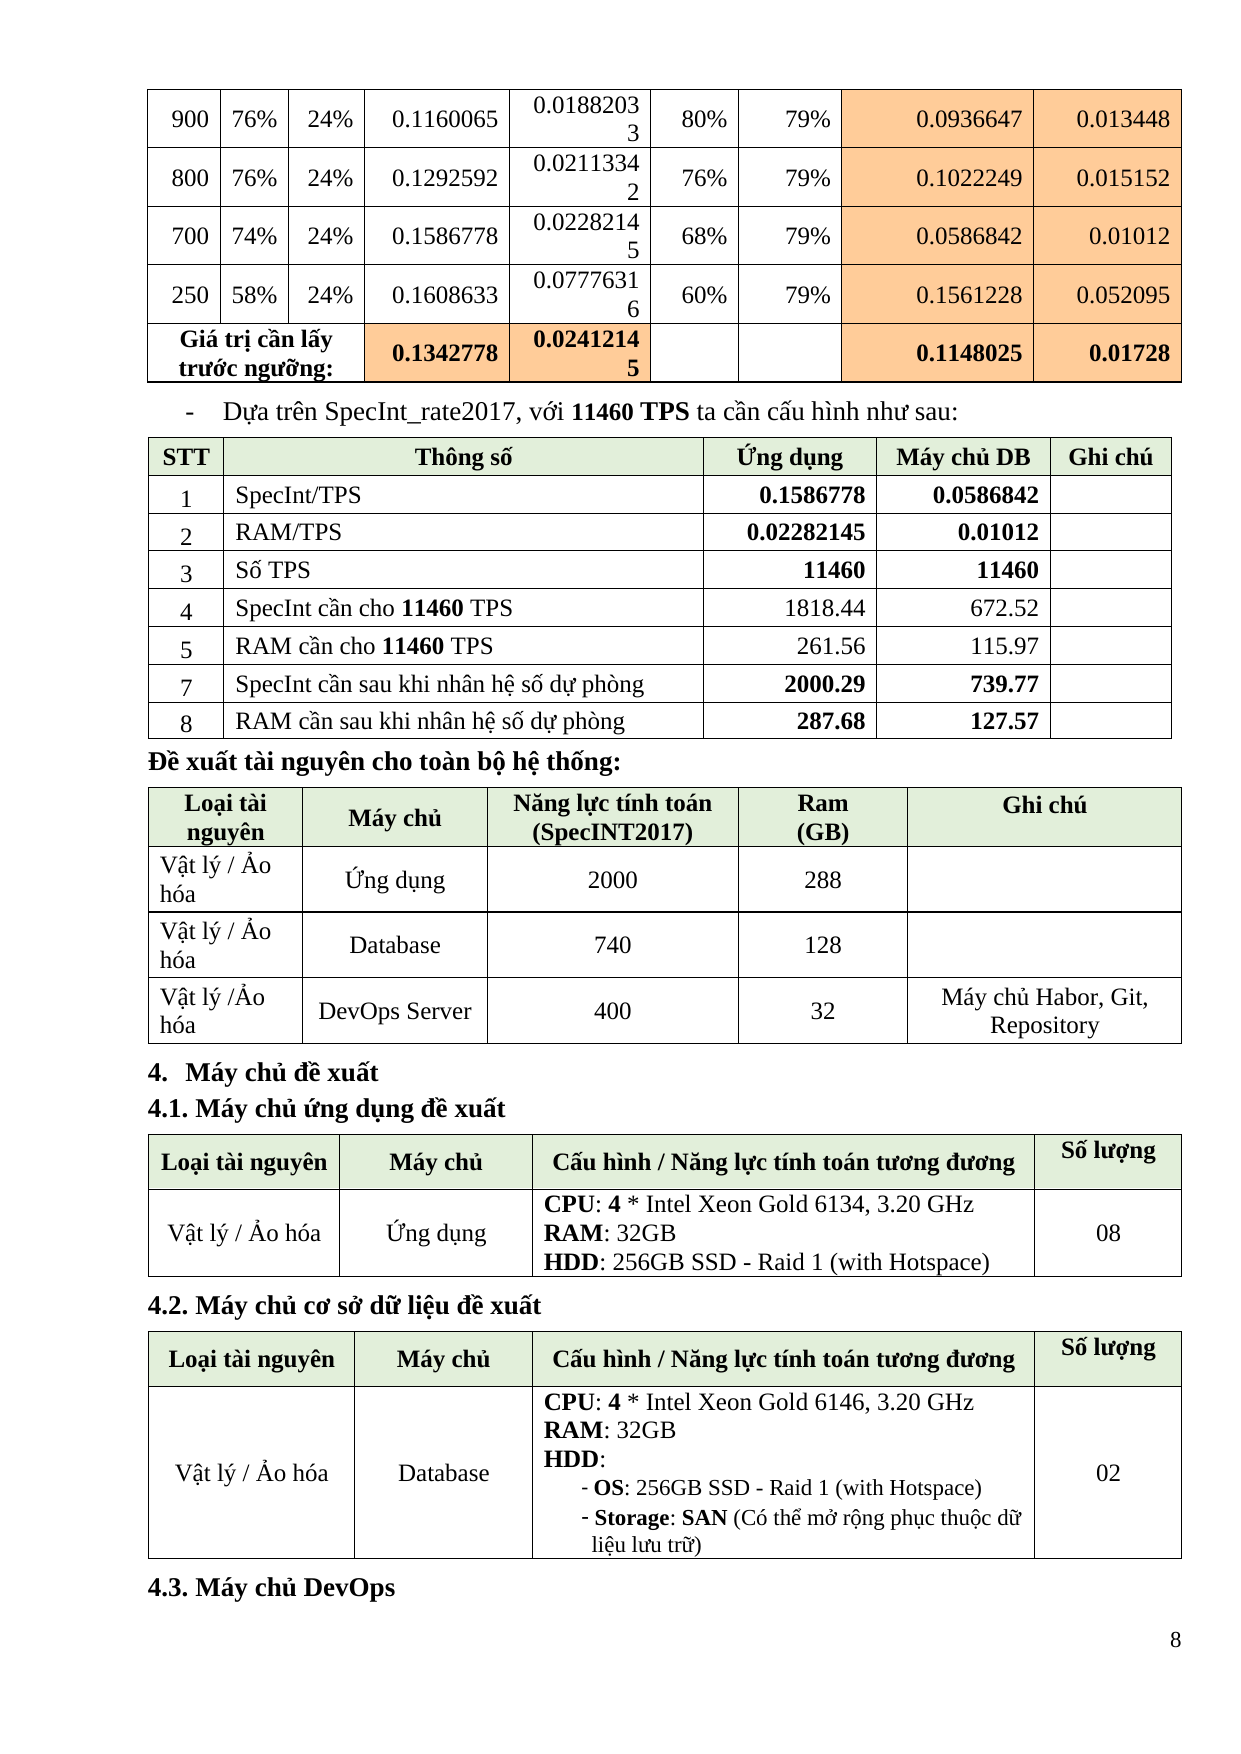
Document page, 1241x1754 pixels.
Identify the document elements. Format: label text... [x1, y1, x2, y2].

table_cell 0.01728‬ [1034, 324, 1181, 381]
table_cell 0.0586842 [842, 207, 1033, 264]
table_cell 24% [289, 90, 364, 147]
table_cell 0.1608633 [365, 265, 509, 323]
table_header Năng lực tính toán (SpecINT2017) [488, 788, 738, 846]
table_cell DevOps Server [303, 978, 487, 1043]
table_cell [1051, 551, 1171, 588]
table_cell [651, 324, 738, 381]
table_cell CPU: 4 * Intel Xeon Gold 6146, 3.20 GHz RAM: 32GB HDD: OS: 256GB SSD - Raid 1 (with Hotspace) Storage: SAN (Có thể mở rộng phục thuộc dữ liệu lưu trữ) [533, 1387, 1034, 1558]
table_cell 1 [149, 476, 223, 512]
table_cell Vật lý / Ảo hóa [149, 847, 302, 911]
table_cell 0.0936647 [842, 90, 1033, 147]
table_cell 3 [149, 551, 223, 588]
table_cell 0.0586842 [877, 476, 1050, 512]
table_cell 0.052095 [1034, 265, 1181, 323]
table_cell [1051, 703, 1171, 738]
table_header STT [149, 438, 223, 475]
table_cell 76% [651, 148, 738, 206]
table_cell 2000 [488, 847, 738, 911]
table_cell 672.52 [877, 589, 1050, 626]
table_cell 0.015152 [1034, 148, 1181, 206]
table_cell 02 [1035, 1387, 1181, 1558]
table_cell 24% [289, 207, 364, 264]
table_cell 0.02282145 [510, 207, 650, 264]
table_cell 79% [739, 207, 841, 264]
table_cell [1051, 514, 1171, 550]
table_cell 5 [149, 627, 223, 664]
table_cell Vật lý / Ảo hóa [149, 913, 302, 977]
table_cell 0.013448 [1034, 90, 1181, 147]
table_cell [1051, 476, 1171, 512]
table_cell 0.1160065 [365, 90, 509, 147]
table_header Máy chủ [303, 788, 487, 846]
list Máy chủ đề xuất [148, 1056, 1181, 1087]
table_cell Giá trị cần lấy trước ngưỡng: [148, 324, 364, 381]
table_cell Số TPS [224, 551, 703, 588]
list Máy chủ ứng dụng đề xuất [148, 1092, 1181, 1123]
table_header Máy chủ DB [877, 438, 1050, 475]
table_cell 115.97 [877, 627, 1050, 664]
table_cell Vật lý / Ảo hóa [149, 1190, 339, 1276]
table_cell 0.07776316 [510, 265, 650, 323]
table_header Ghi chú [908, 788, 1181, 846]
table_header Loại tài nguyên [149, 1332, 354, 1386]
table_cell 0.1148025 [842, 324, 1033, 381]
table_cell 900 [148, 90, 220, 147]
table_cell 4 [149, 589, 223, 626]
table_cell 261.56 [704, 627, 876, 664]
table_cell 08 [1035, 1190, 1181, 1276]
table_cell 288 [739, 847, 907, 911]
table_cell CPU: 4 * Intel Xeon Gold 6134, 3.20 GHz RAM: 32GB HDD: 256GB SSD - Raid 1 (with Hotspace) [533, 1190, 1034, 1276]
list Máy chủ cơ sở dữ liệu đề xuất [148, 1289, 1181, 1320]
table_cell 128 [739, 913, 907, 977]
table_cell 2000.29 [704, 665, 876, 702]
table_cell 79% [739, 148, 841, 206]
table_cell 7 [149, 665, 223, 702]
table_cell 0.1342778 [365, 324, 509, 381]
table_header Cấu hình / Năng lực tính toán tương đương [533, 1332, 1034, 1386]
table_cell [1051, 665, 1171, 702]
table_cell 0.02412145 [510, 324, 650, 381]
table_cell 400 [488, 978, 738, 1043]
table_cell [1051, 627, 1171, 664]
table_cell RAM cần cho 11460 TPS [224, 627, 703, 664]
table_cell 32 [739, 978, 907, 1043]
table_cell 0.01012 [877, 514, 1050, 550]
table_cell Máy chủ Habor, Git, Repository [908, 978, 1181, 1043]
table_cell 11460 [704, 551, 876, 588]
table_cell 0.01012 [1034, 207, 1181, 264]
table_cell 58% [221, 265, 288, 323]
table_cell 80% [651, 90, 738, 147]
table_cell 127.57 [877, 703, 1050, 738]
table_cell 0.1586778 [365, 207, 509, 264]
table_cell 0.02282145 [704, 514, 876, 550]
table_cell [739, 324, 841, 381]
table_cell Database [355, 1387, 532, 1558]
table_cell 60% [651, 265, 738, 323]
table_cell 76% [221, 148, 288, 206]
table_cell 0.1586778 [704, 476, 876, 512]
table_cell 0.01882033 [510, 90, 650, 147]
table_cell 0.1292592 [365, 148, 509, 206]
table_header Máy chủ [340, 1135, 532, 1188]
table_header Ghi chú [1051, 438, 1171, 475]
table_header Số lượng [1035, 1332, 1181, 1386]
table_cell 24% [289, 265, 364, 323]
table_cell 0.02113342 [510, 148, 650, 206]
list Dựa trên SpecInt_rate2017, với 11460 TPS ta cần cấu hình như sau: [185, 395, 1181, 426]
table_cell 740 [488, 913, 738, 977]
table_cell Database [303, 913, 487, 977]
table_header Thông số [224, 438, 703, 475]
table_cell Ứng dụng [340, 1190, 532, 1276]
table_cell Vật lý /Ảo hóa [149, 978, 302, 1043]
table_cell 76% [221, 90, 288, 147]
table_cell 8 [149, 703, 223, 738]
table_cell 79% [739, 265, 841, 323]
table_cell 2 [149, 514, 223, 550]
table_cell Ứng dụng [303, 847, 487, 911]
table_header Ứng dụng [704, 438, 876, 475]
table_cell 739.77 [877, 665, 1050, 702]
table_cell SpecInt cần cho 11460 TPS [224, 589, 703, 626]
table_cell 0.1561228 [842, 265, 1033, 323]
table_header Ram (GB) [739, 788, 907, 846]
table_header Số lượng [1035, 1135, 1181, 1188]
table_header Máy chủ [355, 1332, 532, 1386]
table_cell 79% [739, 90, 841, 147]
table_cell Vật lý / Ảo hóa [149, 1387, 354, 1558]
table_cell 0.1022249 [842, 148, 1033, 206]
table_cell [1051, 589, 1171, 626]
table_cell 11460 [877, 551, 1050, 588]
table_cell 68% [651, 207, 738, 264]
table_cell 700 [148, 207, 220, 264]
table_cell 24% [289, 148, 364, 206]
table_cell [908, 847, 1181, 911]
table_cell SpecInt/TPS [224, 476, 703, 512]
table_cell 800 [148, 148, 220, 206]
table_cell 74% [221, 207, 288, 264]
table_header Loại tài nguyên [149, 1135, 339, 1188]
table_header Loại tài nguyên [149, 788, 302, 846]
list Máy chủ DevOps [148, 1571, 1181, 1603]
table_header Cấu hình / Năng lực tính toán tương đương [533, 1135, 1034, 1188]
text Đề xuất tài nguyên cho toàn bộ hệ thống: [148, 745, 1181, 776]
table_cell [908, 913, 1181, 977]
table_cell RAM/TPS [224, 514, 703, 550]
table_cell 1818.44 [704, 589, 876, 626]
table_cell 250 [148, 265, 220, 323]
table_cell SpecInt cần sau khi nhân hệ số dự phòng [224, 665, 703, 702]
table_cell 287.68 [704, 703, 876, 738]
table_cell RAM cần sau khi nhân hệ số dự phòng [224, 703, 703, 738]
